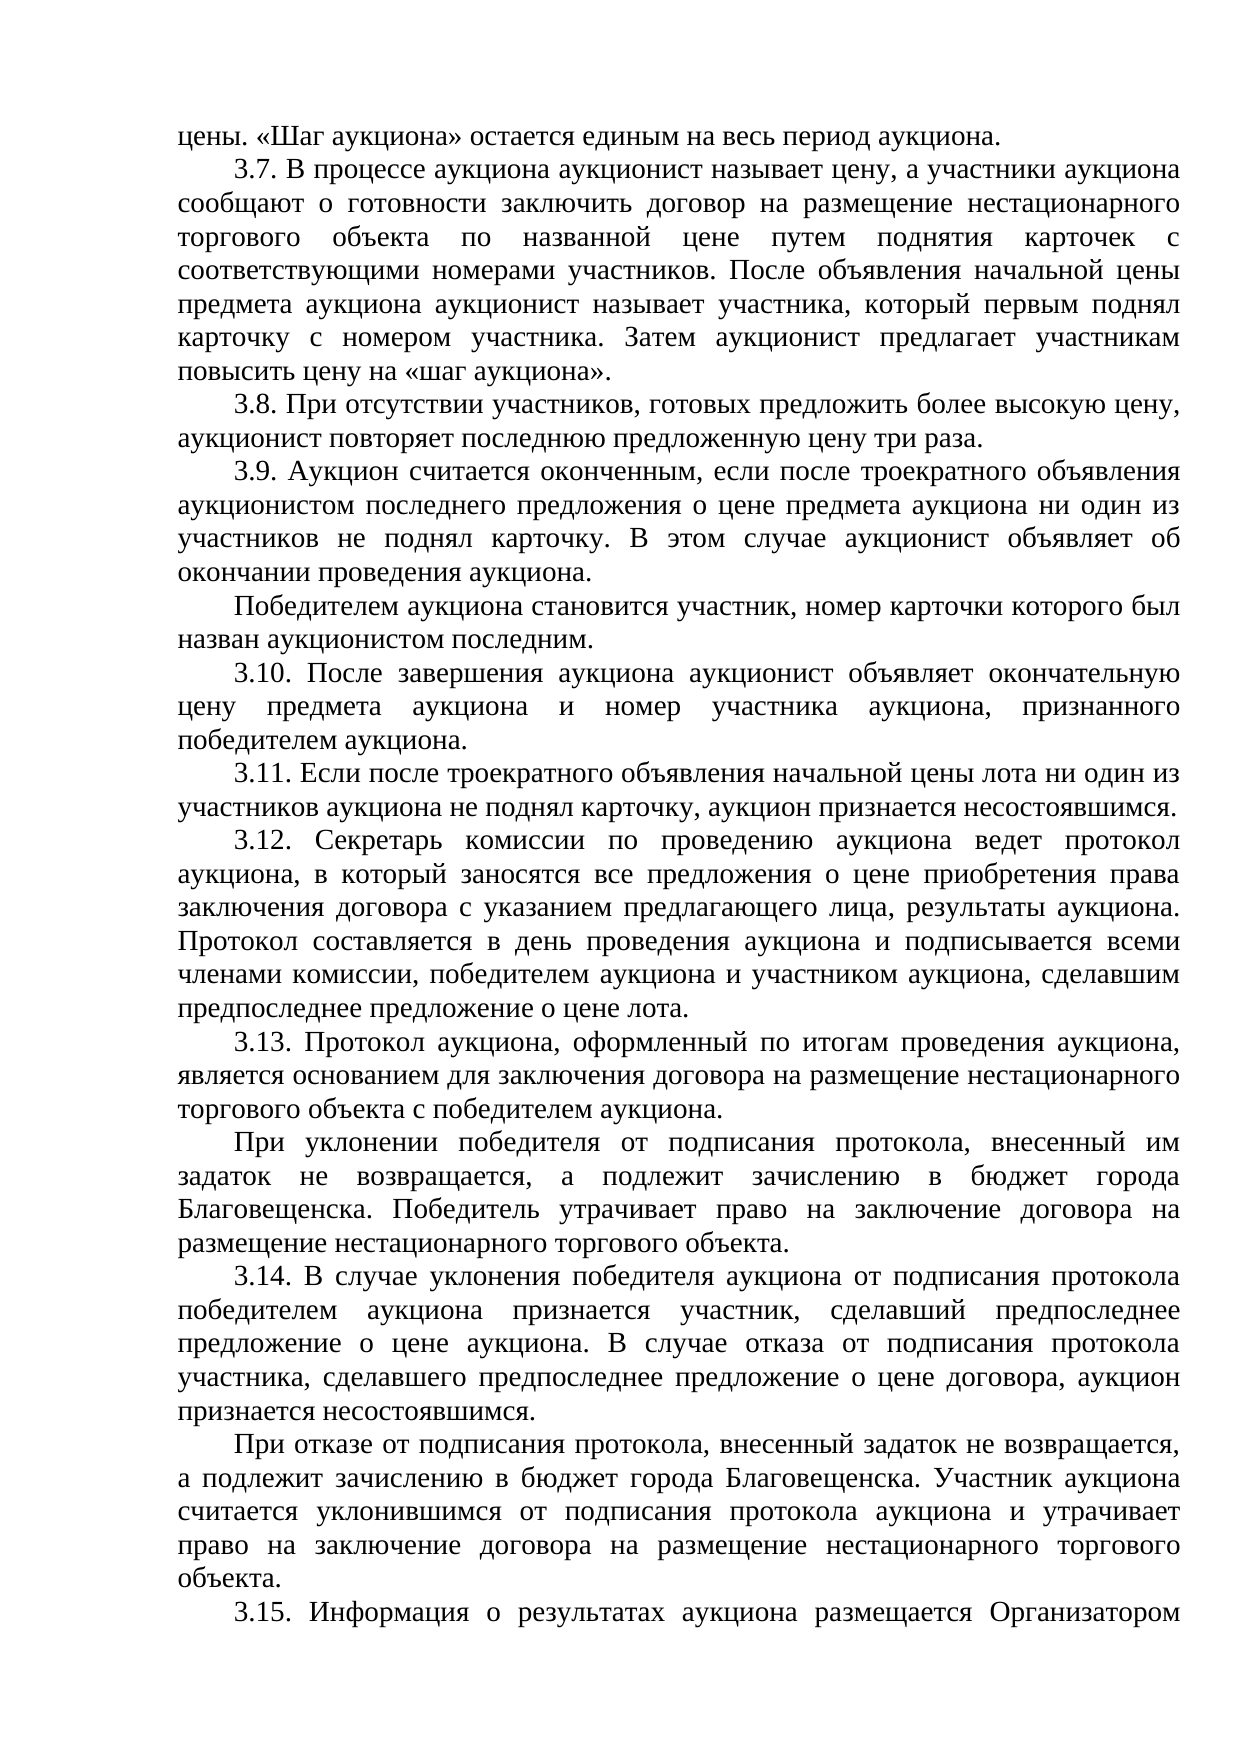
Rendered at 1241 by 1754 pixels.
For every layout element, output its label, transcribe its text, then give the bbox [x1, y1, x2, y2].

text 3.7. В процессе аукциона аукционист называет цену, а участники аукциона сообщают о готовности заключить договор на размещение нестационарного торгового объекта по названной цене путем поднятия карточек с соответствующими номерами участников. После объявления начальной цены предмета аукциона аукционист называет участника, который первым поднял карточку с номером участника. Затем аукционист предлагает участникам повысить цену на «шаг аукциона». [177, 152, 1181, 386]
text 3.14. В случае уклонения победителя аукциона от подписания протокола победителем аукциона признается участник, сделавший предпоследнее предложение о цене аукциона. В случае отказа от подписания протокола участника, сделавшего предпоследнее предложение о цене договора, аукцион признается несостоявшимся. [177, 1258, 1181, 1426]
text 3.10. После завершения аукциона аукционист объявляет окончательную цену предмета аукциона и номер участника аукциона, признанного победителем аукциона. [177, 655, 1181, 755]
text 3.8. При отсутствии участников, готовых предложить более высокую цену, аукционист повторяет последнюю предложенную цену три раза. [177, 386, 1181, 453]
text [177, 118, 1181, 152]
text 3.9. Аукцион считается оконченным, если после троекратного объявления аукционистом последнего предложения о цене предмета аукциона ни один из участников не поднял карточку. В этом случае аукционист объявляет об окончании проведения аукциона. [177, 453, 1181, 588]
text 3.13. Протокол аукциона, оформленный по итогам проведения аукциона, является основанием для заключения договора на размещение нестационарного торгового объекта с победителем аукциона. [177, 1024, 1181, 1124]
text Победителем аукциона становится участник, номер карточки которого был назван аукционистом последним. [177, 588, 1181, 655]
text 3.12. Секретарь комиссии по проведению аукциона ведет протокол аукциона, в который заносятся все предложения о цене приобретения права заключения договора с указанием предлагающего лица, результаты аукциона. Протокол составляется в день проведения аукциона и подписывается всеми членами комиссии, победителем аукциона и участником аукциона, сделавшим предпоследнее предложение о цене лота. [177, 822, 1181, 1024]
text 3.11. Если после троекратного объявления начальной цены лота ни один из участников аукциона не поднял карточку, аукцион признается несостоявшимся. [177, 755, 1181, 822]
text При уклонении победителя от подписания протокола, внесенный им задаток не возвращается, а подлежит зачислению в бюджет города Благовещенска. Победитель утрачивает право на заключение договора на размещение нестационарного торгового объекта. [177, 1124, 1181, 1258]
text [177, 1594, 1181, 1627]
text При отказе от подписания протокола, внесенный задаток не возвращается, а подлежит зачислению в бюджет города Благовещенска. Участник аукциона считается уклонившимся от подписания протокола аукциона и утрачивает право на заключение договора на размещение нестационарного торгового объекта. [177, 1426, 1181, 1594]
